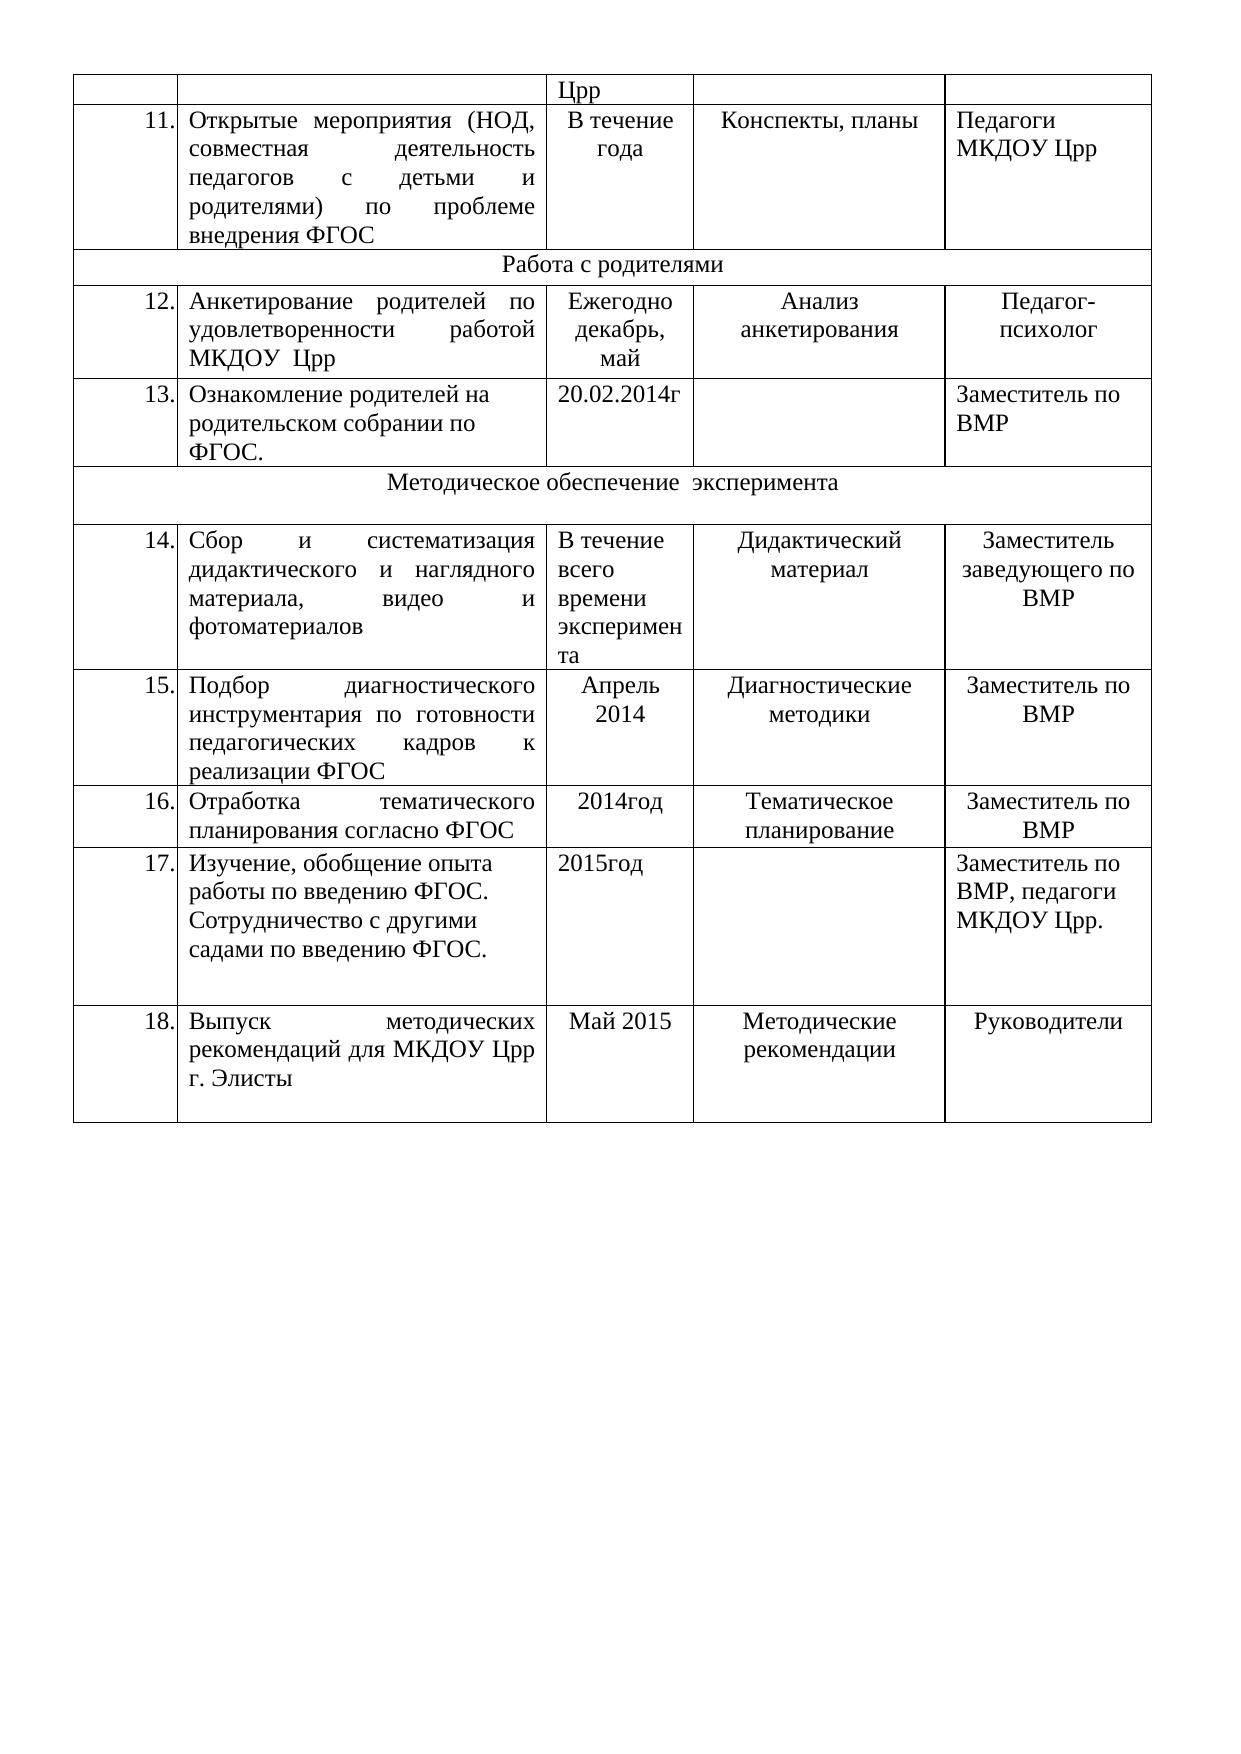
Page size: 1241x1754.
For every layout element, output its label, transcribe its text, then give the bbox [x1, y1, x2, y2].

table_cell 20.02.2014г [547, 379, 693, 466]
table_cell Ознакомление родителей на родительском собрании по ФГОС. [178, 379, 546, 466]
table_cell Заместитель по ВМР [946, 786, 1151, 847]
table_cell [74, 105, 177, 248]
table_cell Выпуск методических рекомендаций для МКДОУ Црр г. Элисты [178, 1006, 546, 1122]
table_cell Отработка тематического планирования согласно ФГОС [178, 786, 546, 847]
table_cell Анкетирование родителей по удовлетворенности работой МКДОУ Црр [178, 286, 546, 378]
table_cell Заместитель по ВМР [946, 379, 1151, 466]
table_cell Подбор диагностического инструментария по готовности педагогических кадров к реализации ФГОС [178, 670, 546, 785]
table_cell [694, 75, 944, 104]
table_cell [547, 75, 693, 104]
table_cell Работа с родителями [74, 250, 1151, 285]
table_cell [946, 75, 1151, 104]
table_cell Конспекты, планы [694, 105, 944, 248]
table_cell 2015год [547, 848, 693, 1005]
table_cell Май 2015 [547, 1006, 693, 1122]
table_cell Дидактический материал [694, 525, 944, 669]
table_cell Педагоги МКДОУ Црр [946, 105, 1151, 248]
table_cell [178, 75, 546, 104]
table_cell [694, 848, 944, 1005]
table_cell Заместитель по ВМР [946, 670, 1151, 785]
table_cell Методическое обеспечение эксперимента [74, 467, 1151, 524]
table_cell [694, 379, 944, 466]
table_cell Анализ анкетирования [694, 286, 944, 378]
table_cell Апрель 2014 [547, 670, 693, 785]
table_cell В течение всего времени эксперимента [547, 525, 693, 669]
table_cell Заместитель по ВМР, педагоги МКДОУ Црр. [946, 848, 1151, 1005]
table_cell [74, 1006, 177, 1122]
table_cell Диагностические методики [694, 670, 944, 785]
table_cell Ежегодно декабрь, май [547, 286, 693, 378]
table_cell Сбор и систематизация дидактического и наглядного материала, видео и фотоматериалов [178, 525, 546, 669]
table_cell [74, 848, 177, 1005]
table_cell [74, 670, 177, 785]
table_cell Изучение, обобщение опыта работы по введению ФГОС. Сотрудничество с другими садами по введению ФГОС. [178, 848, 546, 1005]
table_cell [74, 286, 177, 378]
table_cell Руководители [946, 1006, 1151, 1122]
table_cell Тематическое планирование [694, 786, 944, 847]
table_cell В течение года [547, 105, 693, 248]
table_cell Педагог-психолог [946, 286, 1151, 378]
table_cell [74, 525, 177, 669]
table_cell [74, 75, 177, 104]
table_cell [74, 379, 177, 466]
table_cell Методические рекомендации [694, 1006, 944, 1122]
table_cell 2014год [547, 786, 693, 847]
table_cell Заместитель заведующего по ВМР [946, 525, 1151, 669]
table_cell Открытые мероприятия (НОД, совместная деятельность педагогов с детьми и родителями) по проблеме внедрения ФГОС [178, 105, 546, 248]
table_cell [74, 786, 177, 847]
